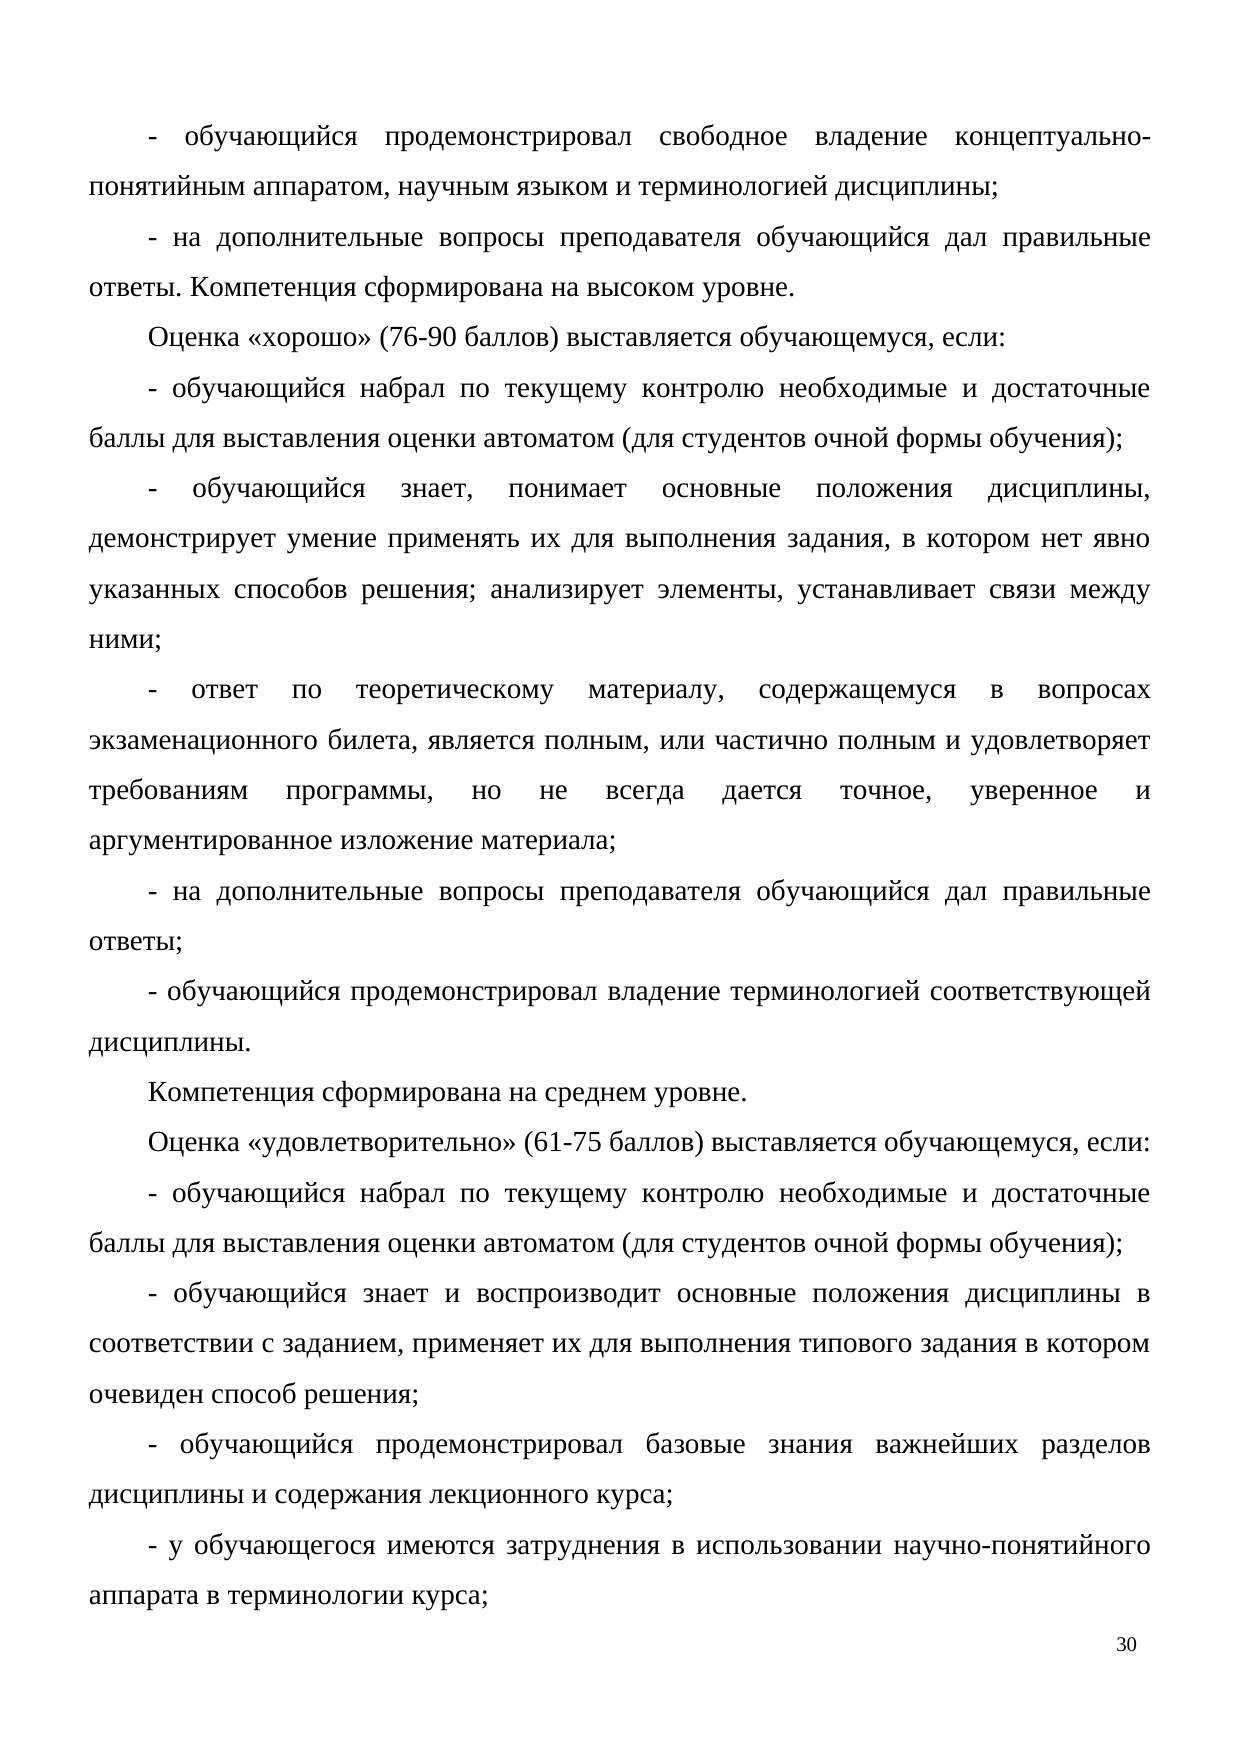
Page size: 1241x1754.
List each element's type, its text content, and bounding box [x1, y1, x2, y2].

text - на дополнительные вопросы преподавателя обучающийся дал правильные ответы; [89, 873, 1152, 957]
text Оценка «хорошо» (76-90 баллов) выставляется обучающемуся, если: [89, 319, 1152, 353]
text - на дополнительные вопросы преподавателя обучающийся дал правильные ответы. Компетенция сформирована на высоком уровне. [89, 219, 1152, 303]
text - обучающийся знает, понимает основные положения дисциплины, демонстрирует умение применять их для выполнения задания, в котором нет явно указанных способов решения; анализирует элементы, устанавливает связи между ними; [89, 470, 1152, 655]
text Оценка «удовлетворительно» (61-75 баллов) выставляется обучающемуся, если: [89, 1124, 1152, 1158]
text - ответ по теоретическому материалу, содержащемуся в вопросах экзаменационного билета, является полным, или частично полным и удовлетворяет требованиям программы, но не всегда дается точное, уверенное и аргументированное изложение материала; [89, 672, 1152, 856]
text - обучающийся продемонстрировал базовые знания важнейших разделов дисциплины и содержания лекционного курса; [89, 1426, 1152, 1510]
text - обучающийся набрал по текущему контролю необходимые и достаточные баллы для выставления оценки автоматом (для студентов очной формы обучения); [89, 1175, 1152, 1258]
text Компетенция сформирована на среднем уровне. [89, 1074, 1152, 1108]
text - обучающийся знает и воспроизводит основные положения дисциплины в соответствии с заданием, применяет их для выполнения типового задания в котором очевиден способ решения; [89, 1275, 1152, 1409]
text - обучающийся набрал по текущему контролю необходимые и достаточные баллы для выставления оценки автоматом (для студентов очной формы обучения); [89, 370, 1152, 453]
text - обучающийся продемонстрировал владение терминологией соответствующей дисциплины. [89, 973, 1152, 1057]
text - у обучающегося имеются затруднения в использовании научно-понятийного аппарата в терминологии курса; [89, 1527, 1152, 1611]
text - обучающийся продемонстрировал свободное владение концептуально-понятийным аппаратом, научным языком и терминологией дисциплины; [89, 118, 1152, 202]
